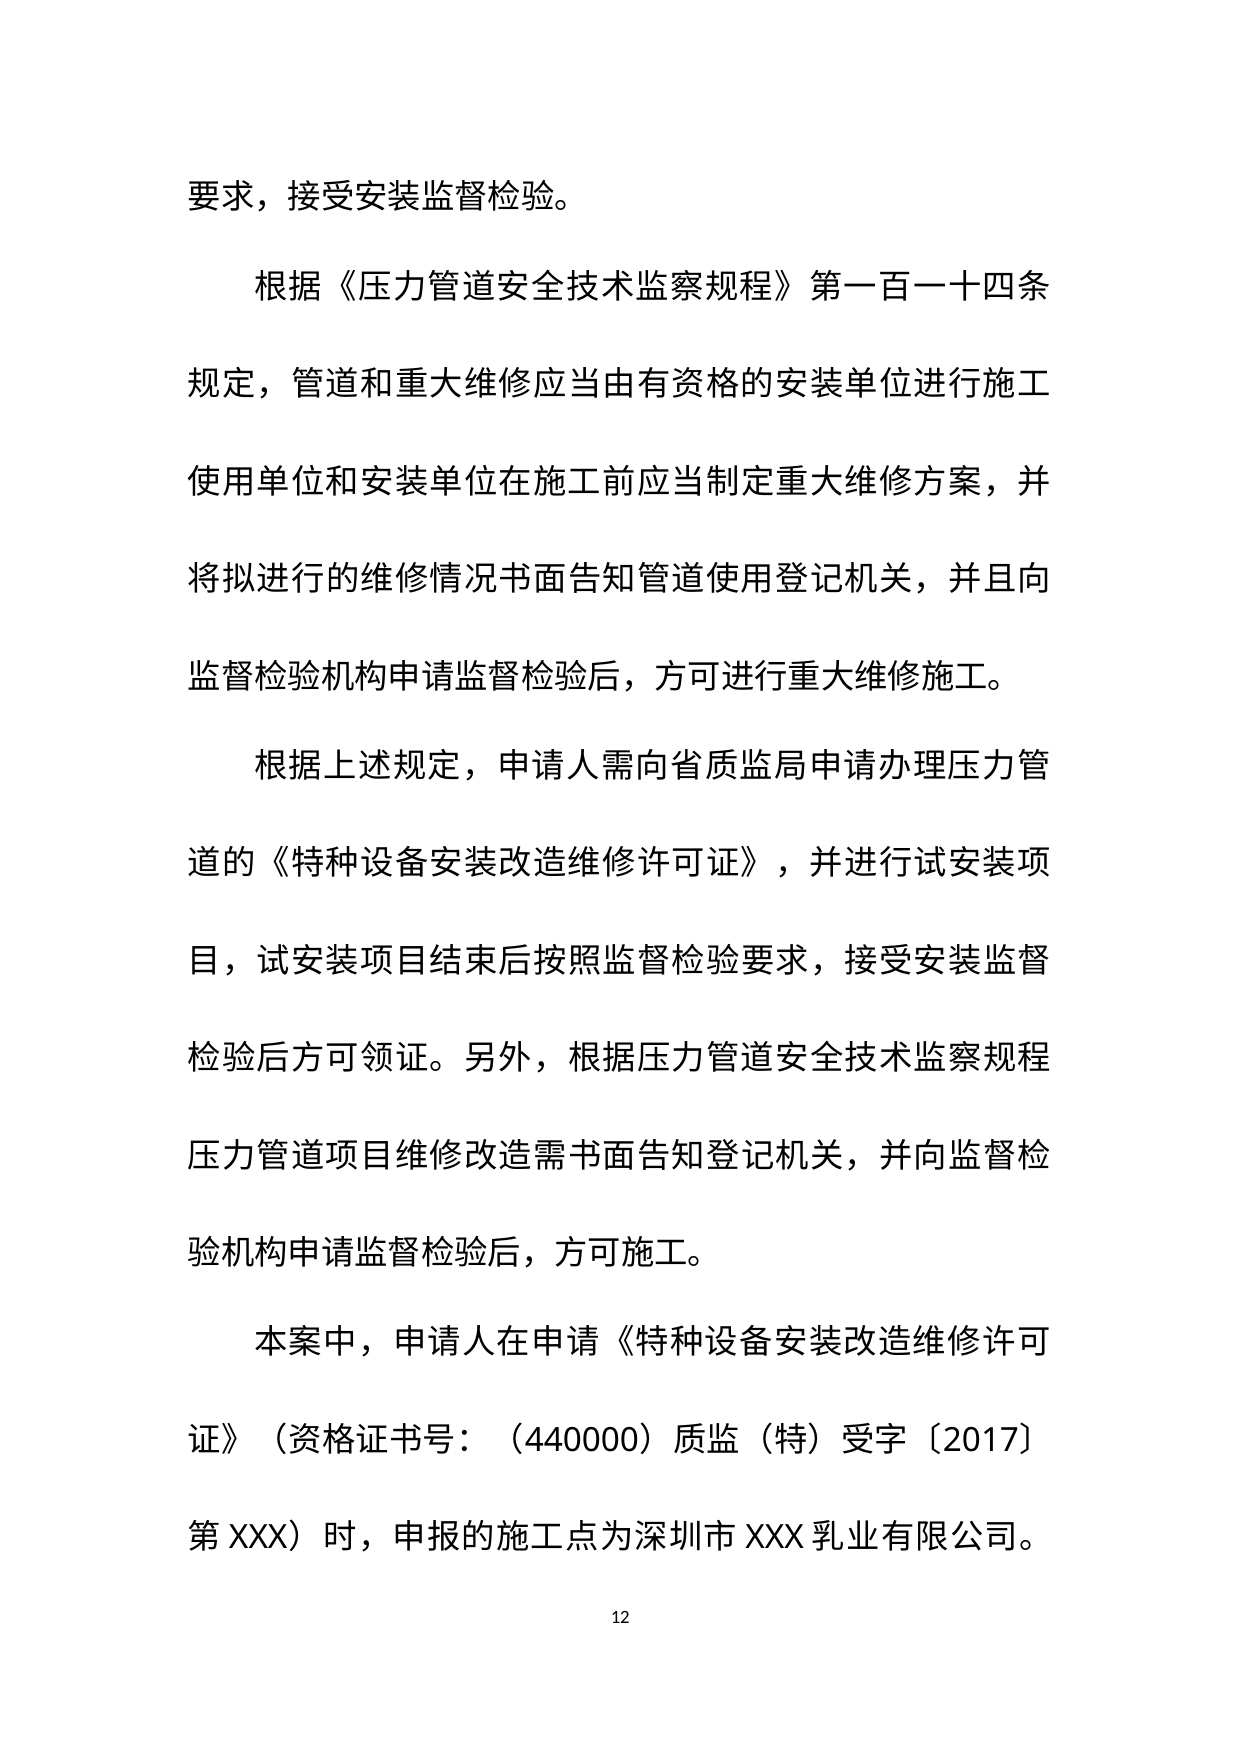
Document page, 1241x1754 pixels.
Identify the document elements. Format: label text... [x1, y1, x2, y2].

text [187, 1307, 1053, 1567]
text 根据《压力管道安全技术监察规程》第一百一十四条规定，管道和重大维修应当由有资格的安装单位进行施工。使用单位和安装单位在施工前应当制定重大维修方案，并将拟进行的维修情况书面告知管道使用登记机关，并且向监督检验机构申请监督检验后，方可进行重大维修施工。 [187, 251, 1053, 706]
text 根据上述规定，申请人需向省质监局申请办理压力管道的《特种设备安装改造维修许可证》，并进行试安装项目，试安装项目结束后按照监督检验要求，接受安装监督检验后方可领证。另外，根据压力管道安全技术监察规程，压力管道项目维修改造需书面告知登记机关，并向监督检验机构申请监督检验后，方可施工。 [187, 730, 1053, 1283]
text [187, 162, 1053, 227]
